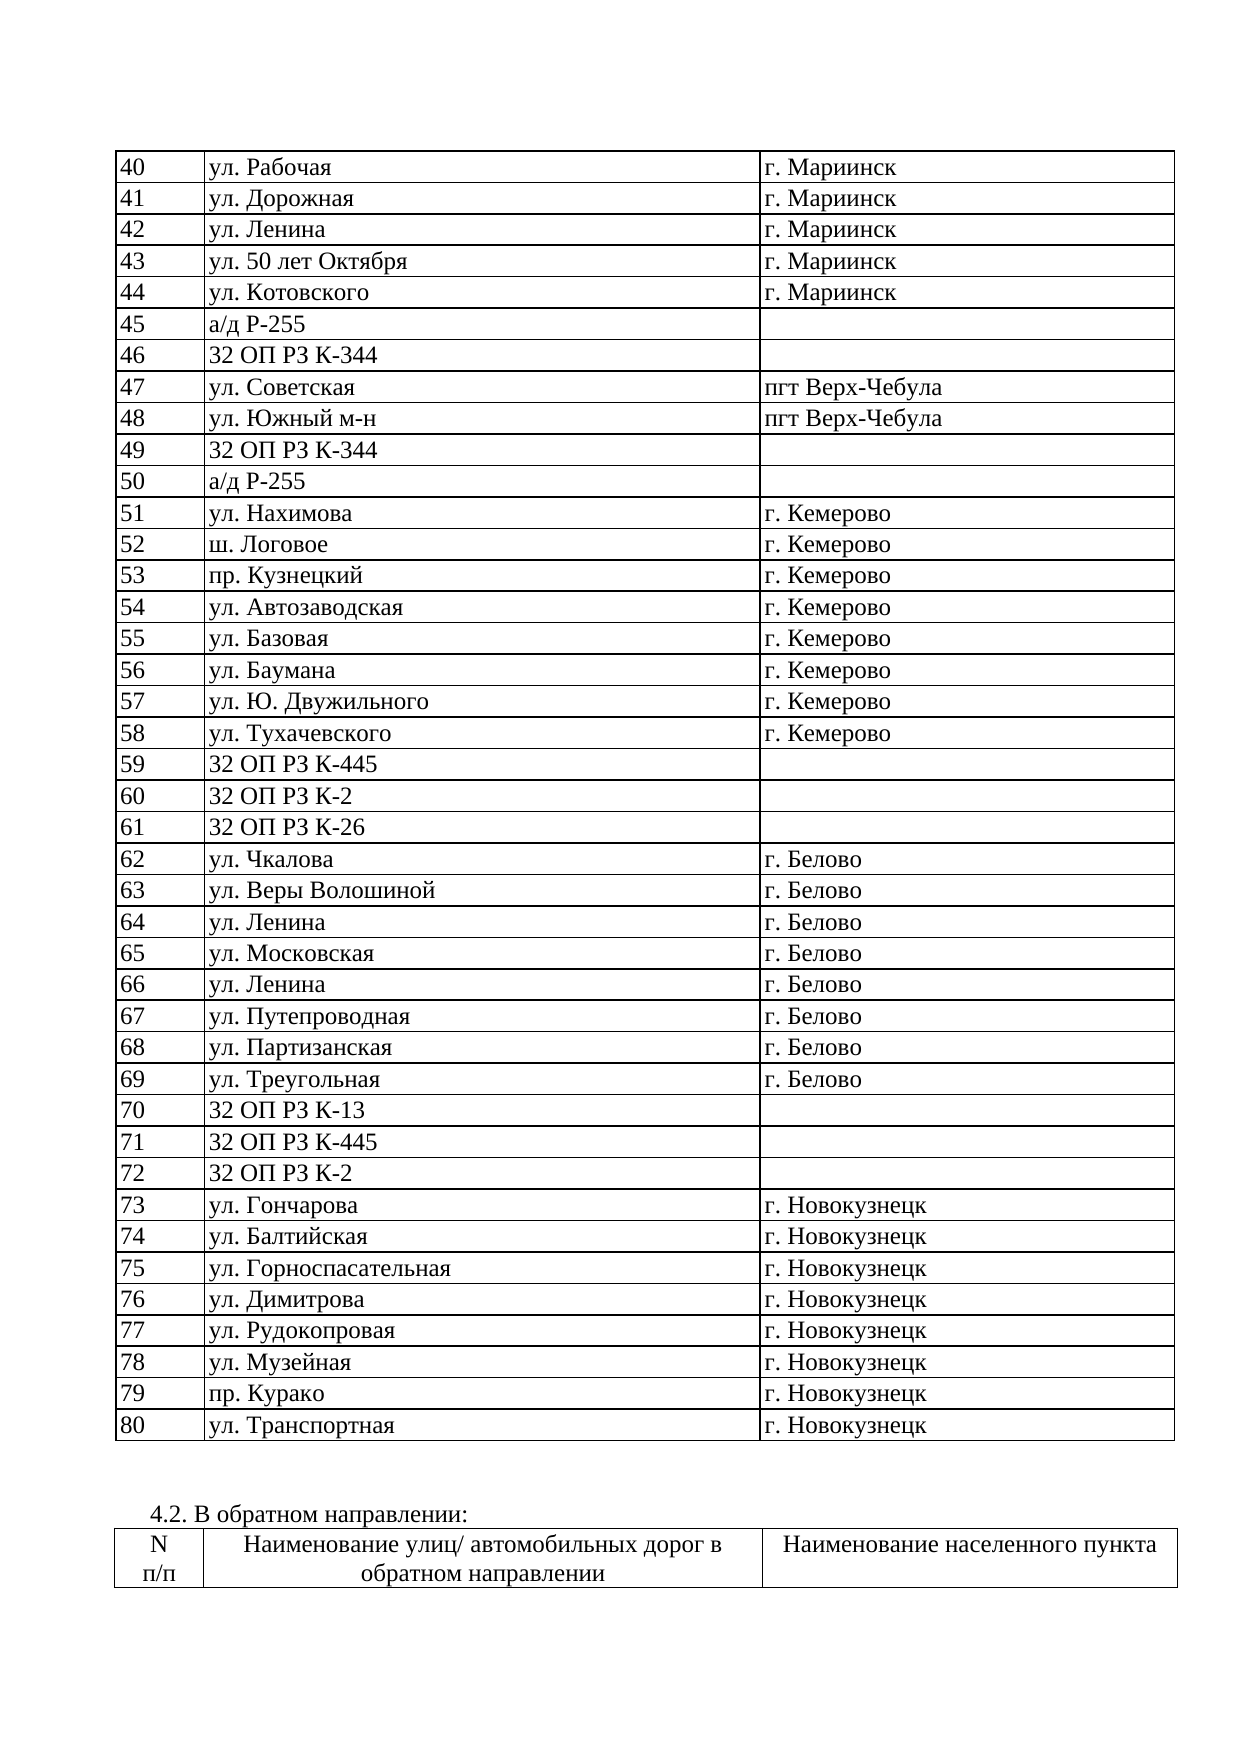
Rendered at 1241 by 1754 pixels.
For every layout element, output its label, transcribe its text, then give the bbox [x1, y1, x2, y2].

table_cell г. Белово [761, 970, 1174, 999]
table_cell пр. Кузнецкий [205, 561, 759, 590]
table_cell 32 ОП РЗ К-445 [205, 1127, 759, 1157]
table_cell г. Новокузнецк [761, 1190, 1174, 1219]
table_cell 56 [117, 655, 204, 685]
table_cell [761, 435, 1174, 464]
table_cell 43 [117, 246, 204, 276]
table_cell 53 [117, 561, 204, 590]
table_cell г. Кемерово [761, 655, 1174, 685]
table_header Наименование улиц/ автомобильных дорог в обратном направлении [204, 1529, 762, 1587]
table_cell ул. Баумана [205, 655, 759, 685]
table_cell ул. Гончарова [205, 1190, 759, 1219]
table_cell 62 [117, 844, 204, 873]
table_cell [761, 309, 1174, 339]
table_cell г. Кемерово [761, 623, 1174, 653]
table_cell 73 [117, 1190, 204, 1219]
table_cell ул. Рудокопровая [205, 1316, 759, 1345]
table_cell 60 [117, 781, 204, 811]
table_cell ул. Веры Волошиной [205, 875, 759, 905]
table_cell г. Кемерово [761, 718, 1174, 748]
table_cell 79 [117, 1378, 204, 1408]
table_cell 50 [117, 466, 204, 496]
table_cell 32 ОП РЗ К-13 [205, 1095, 759, 1125]
table_cell г. Новокузнецк [761, 1284, 1174, 1314]
table_cell 48 [117, 403, 204, 433]
table_cell 65 [117, 938, 204, 968]
table_cell 32 ОП РЗ К-2 [205, 1158, 759, 1188]
table_cell 67 [117, 1001, 204, 1031]
table_cell 44 [117, 277, 204, 307]
table_cell г. Новокузнецк [761, 1347, 1174, 1377]
table_cell [761, 812, 1174, 842]
table_cell 80 [117, 1410, 204, 1440]
table_cell ул. Ю. Двужильного [205, 686, 759, 716]
table_cell 68 [117, 1032, 204, 1062]
table_cell ш. Логовое [205, 529, 759, 559]
table_cell 59 [117, 749, 204, 779]
table_cell [761, 1158, 1174, 1188]
table_cell ул. Рабочая [205, 152, 759, 181]
table_cell 69 [117, 1064, 204, 1094]
table_cell 32 ОП РЗ К-344 [205, 340, 759, 370]
table_cell 51 [117, 498, 204, 527]
table_header Наименование населенного пункта [763, 1529, 1177, 1587]
table_cell 77 [117, 1316, 204, 1345]
table_cell ул. Димитрова [205, 1284, 759, 1314]
table_cell 55 [117, 623, 204, 653]
table_cell г. Кемерово [761, 592, 1174, 622]
table_cell ул. Нахимова [205, 498, 759, 527]
table_cell 47 [117, 372, 204, 402]
table_cell г. Новокузнецк [761, 1410, 1174, 1440]
table_cell [761, 1095, 1174, 1125]
table_cell 32 ОП РЗ К-2 [205, 781, 759, 811]
table_cell 75 [117, 1253, 204, 1282]
table_cell 57 [117, 686, 204, 716]
table_cell [761, 749, 1174, 779]
table_cell 76 [117, 1284, 204, 1314]
table_cell г. Новокузнецк [761, 1253, 1174, 1282]
table_cell ул. Балтийская [205, 1221, 759, 1251]
table_cell 40 [117, 152, 204, 181]
table_cell г. Белово [761, 1064, 1174, 1094]
table_cell ул. Чкалова [205, 844, 759, 873]
table_cell 45 [117, 309, 204, 339]
table_cell г. Белово [761, 938, 1174, 968]
table_cell 74 [117, 1221, 204, 1251]
table_cell 66 [117, 970, 204, 999]
table_cell 58 [117, 718, 204, 748]
table_cell г. Кемерово [761, 686, 1174, 716]
table_cell ул. Ленина [205, 215, 759, 244]
table_header N п/п [115, 1529, 203, 1587]
table_cell ул. 50 лет Октября [205, 246, 759, 276]
table_cell г. Белово [761, 907, 1174, 936]
table_cell ул. Тухачевского [205, 718, 759, 748]
table_cell 52 [117, 529, 204, 559]
table_cell 46 [117, 340, 204, 370]
table_cell 61 [117, 812, 204, 842]
table_cell г. Кемерово [761, 498, 1174, 527]
table_cell ул. Базовая [205, 623, 759, 653]
table_cell [761, 1127, 1174, 1157]
table_cell г. Мариинск [761, 152, 1174, 181]
table_cell г. Новокузнецк [761, 1316, 1174, 1345]
table_cell ул. Южный м-н [205, 403, 759, 433]
table_cell г. Новокузнецк [761, 1221, 1174, 1251]
table_cell 32 ОП РЗ К-26 [205, 812, 759, 842]
table_cell г. Кемерово [761, 561, 1174, 590]
table_cell пгт Верх-Чебула [761, 403, 1174, 433]
table_cell ул. Горноспасательная [205, 1253, 759, 1282]
table_cell г. Белово [761, 844, 1174, 873]
table_cell г. Белово [761, 1001, 1174, 1031]
table_cell 71 [117, 1127, 204, 1157]
table_cell 70 [117, 1095, 204, 1125]
table_cell г. Новокузнецк [761, 1378, 1174, 1408]
table_cell ул. Автозаводская [205, 592, 759, 622]
table_cell 42 [117, 215, 204, 244]
table_cell а/д Р-255 [205, 309, 759, 339]
table_cell г. Мариинск [761, 246, 1174, 276]
table_cell г. Белово [761, 875, 1174, 905]
table_cell г. Мариинск [761, 183, 1174, 213]
table_cell ул. Котовского [205, 277, 759, 307]
text 4.2. В обратном направлении: [150, 1499, 1090, 1528]
table_cell 72 [117, 1158, 204, 1188]
table_cell ул. Ленина [205, 907, 759, 936]
table_cell а/д Р-255 [205, 466, 759, 496]
table_cell 49 [117, 435, 204, 464]
table_cell [761, 340, 1174, 370]
table_cell г. Белово [761, 1032, 1174, 1062]
table_cell ул. Музейная [205, 1347, 759, 1377]
table_cell г. Кемерово [761, 529, 1174, 559]
table_cell 63 [117, 875, 204, 905]
table_cell ул. Партизанская [205, 1032, 759, 1062]
table_cell ул. Дорожная [205, 183, 759, 213]
table_cell 32 ОП РЗ К-445 [205, 749, 759, 779]
table_cell ул. Ленина [205, 970, 759, 999]
table_cell 41 [117, 183, 204, 213]
table_cell ул. Транспортная [205, 1410, 759, 1440]
table_cell 78 [117, 1347, 204, 1377]
table_cell г. Мариинск [761, 277, 1174, 307]
table_cell ул. Советская [205, 372, 759, 402]
table_cell пгт Верх-Чебула [761, 372, 1174, 402]
table_cell 54 [117, 592, 204, 622]
table_cell г. Мариинск [761, 215, 1174, 244]
table_cell [761, 781, 1174, 811]
table_cell 64 [117, 907, 204, 936]
table_cell ул. Путепроводная [205, 1001, 759, 1031]
table_cell 32 ОП РЗ К-344 [205, 435, 759, 464]
table_cell [761, 466, 1174, 496]
table_cell ул. Треугольная [205, 1064, 759, 1094]
table_cell ул. Московская [205, 938, 759, 968]
table_cell пр. Курако [205, 1378, 759, 1408]
